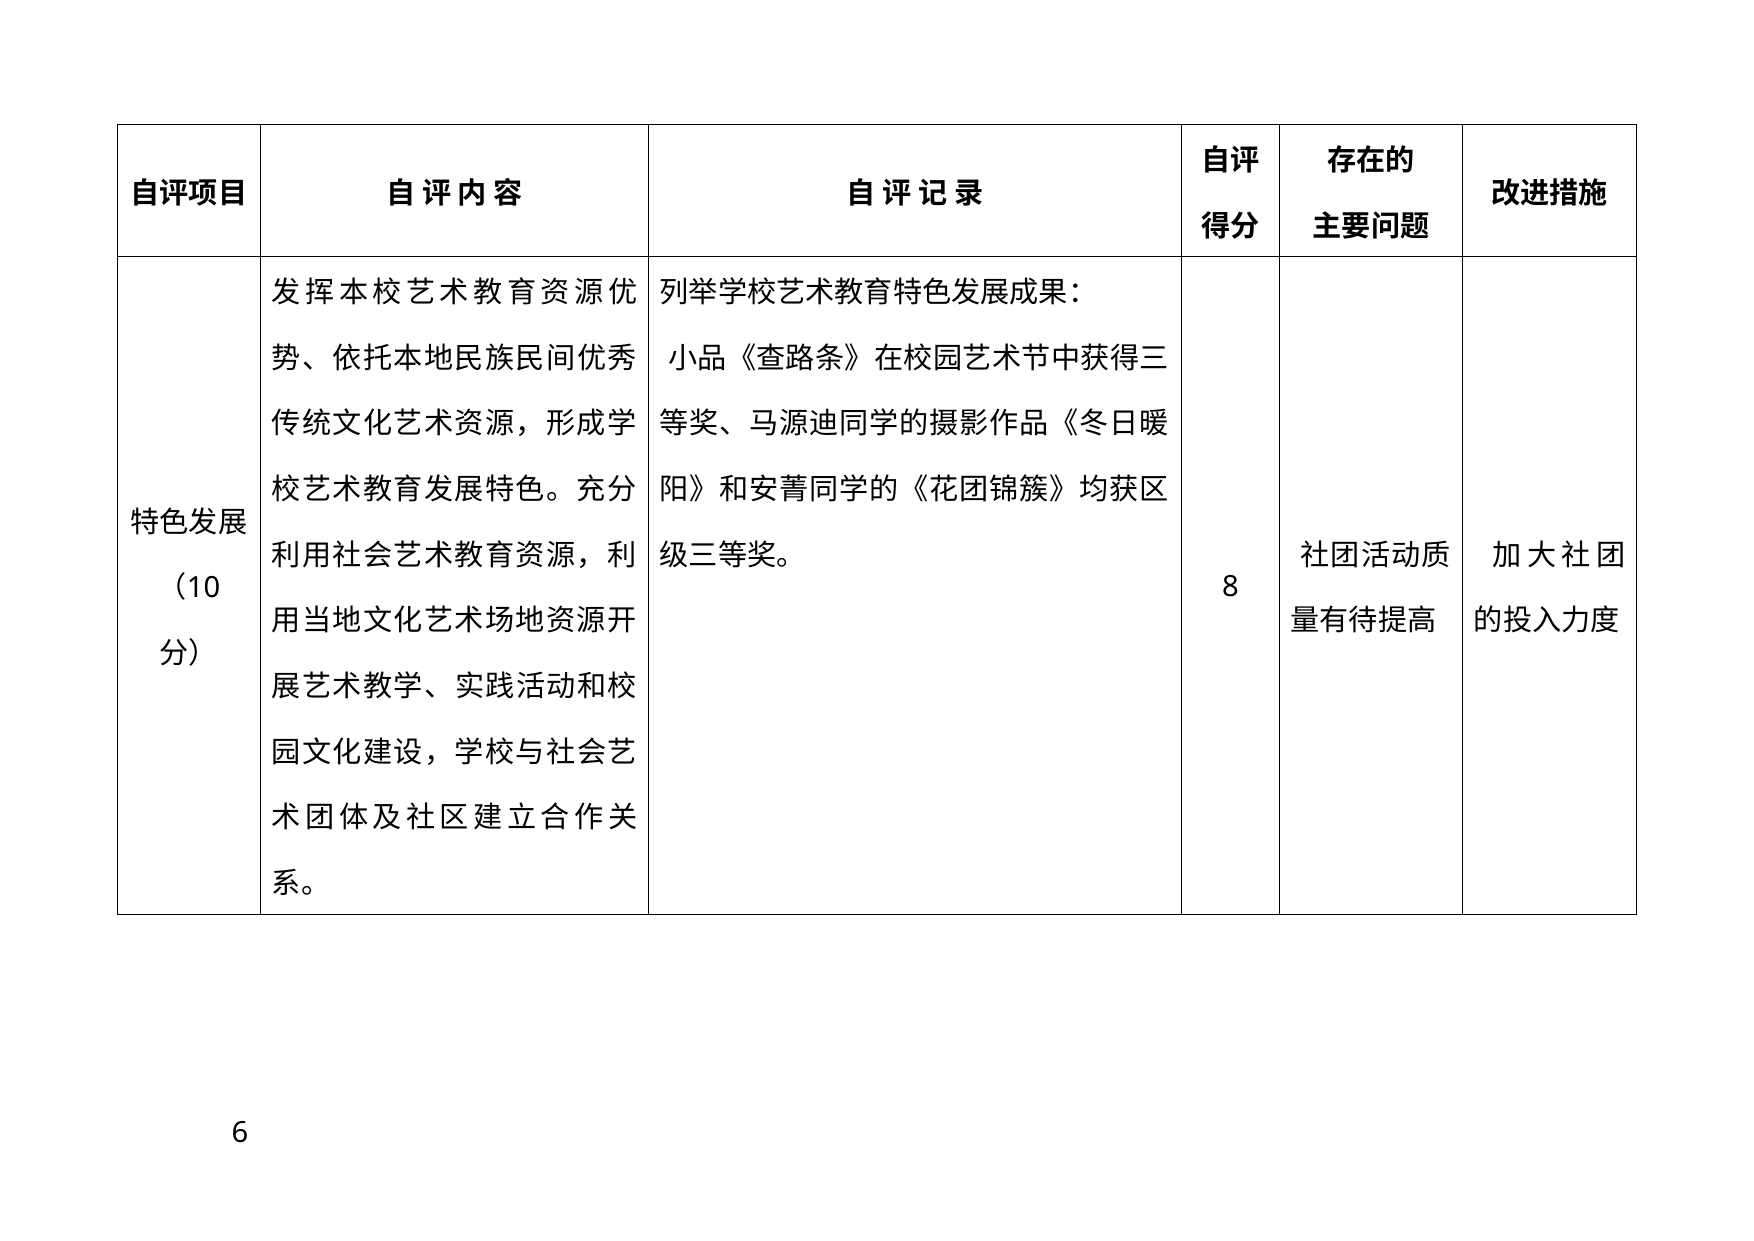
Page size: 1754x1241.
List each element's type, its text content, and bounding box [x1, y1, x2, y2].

table_cell 8 [1182, 257, 1279, 913]
table_header 自 评 记 录 [649, 125, 1181, 256]
table_header 自 评 内 容 [261, 125, 648, 256]
table_header 自评 得分 [1182, 125, 1279, 256]
table_cell 特色发展 （10分） [118, 257, 260, 913]
table_header 自评项目 [118, 125, 260, 256]
table_header 存在的 主要问题 [1280, 125, 1462, 256]
table_cell 发挥本校艺术教育资源优势、依托本地民族民间优秀传统文化艺术资源，形成学校艺术教育发展特色。充分利用社会艺术教育资源，利用当地文化艺术场地资源开展艺术教学、实践活动和校园文化建设，学校与社会艺术团体及社区建立合作关系。 [261, 257, 648, 913]
table_header 改进措施 [1463, 125, 1636, 256]
table_cell 加大社团的投入力度 [1463, 257, 1636, 913]
table_cell 社团活动质量有待提高 [1280, 257, 1462, 913]
table_cell 列举学校艺术教育特色发展成果： 小品《查路条》在校园艺术节中获得三等奖、马源迪同学的摄影作品《冬日暖阳》和安菁同学的《花团锦簇》均获区级三等奖。 [649, 257, 1181, 913]
